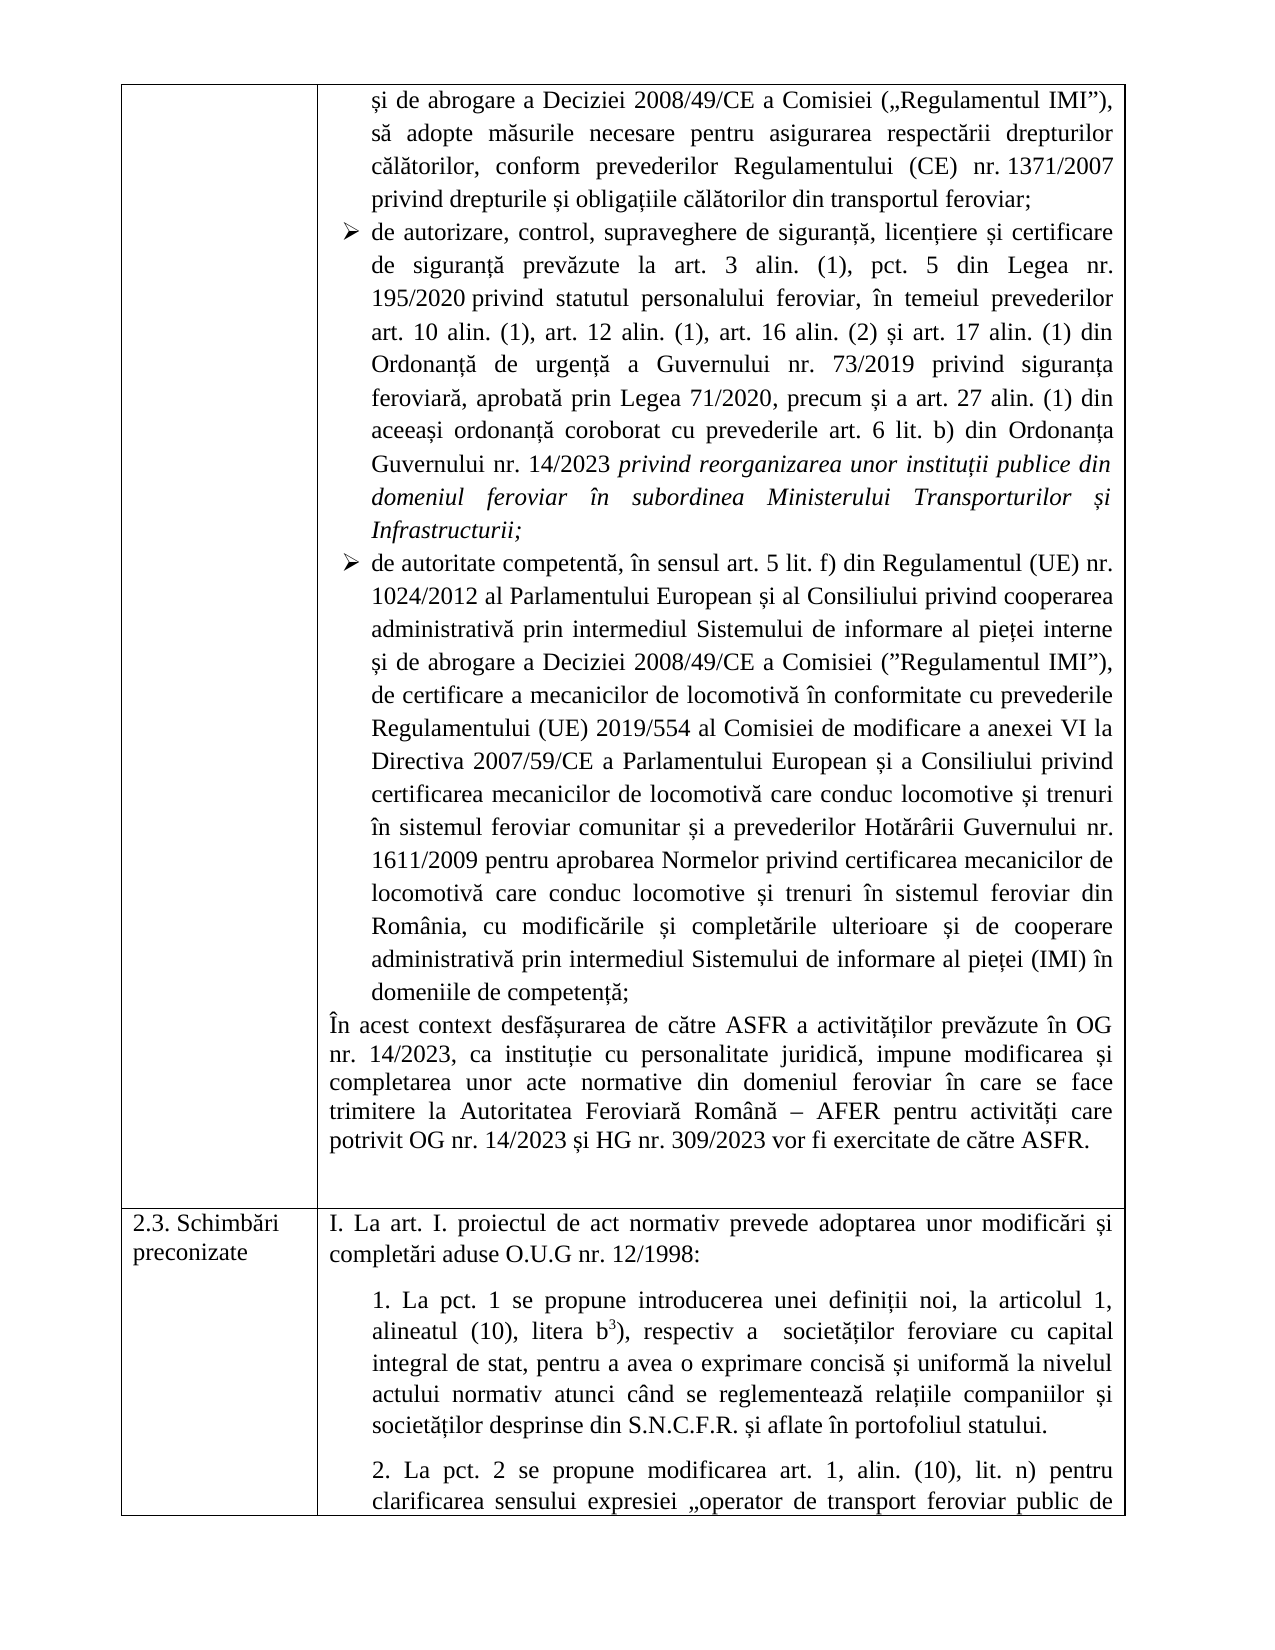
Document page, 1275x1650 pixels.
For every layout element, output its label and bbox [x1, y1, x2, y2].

table_cell [122, 85, 317, 1207]
table_cell [318, 85, 1124, 1207]
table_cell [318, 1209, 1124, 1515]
table_cell [122, 1209, 317, 1515]
